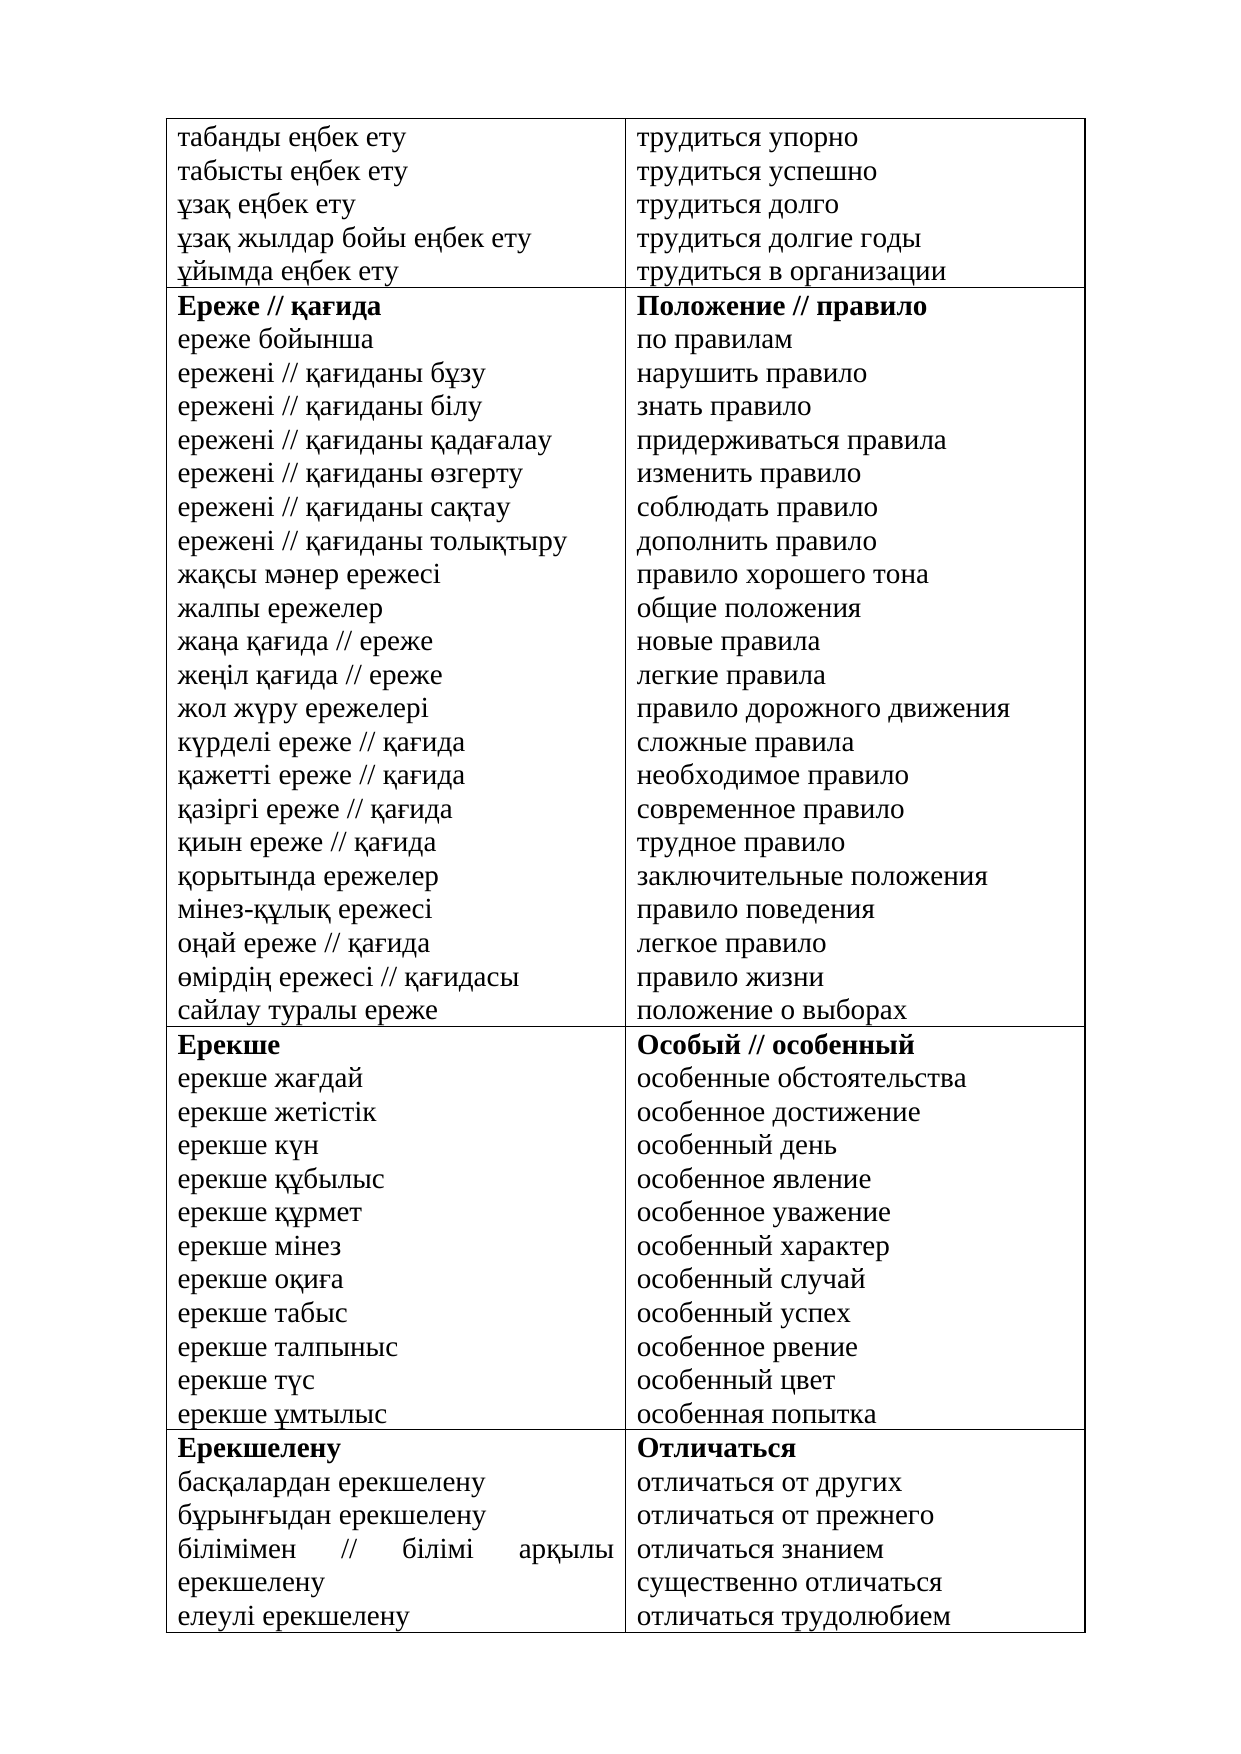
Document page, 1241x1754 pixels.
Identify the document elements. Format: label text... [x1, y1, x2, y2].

table_cell Положение // правило по правилам нарушить правило знать правило придерживаться правила изменить правило соблюдать правило дополнить правило правило хорошего тона общие положения новые правила легкие правила правило дорожного движения сложные правила необходимое правило современное правило трудное правило заключительные положения правило поведения легкое правило правило жизни положение о выборах [626, 288, 1084, 1026]
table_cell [626, 1430, 1084, 1632]
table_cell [626, 119, 1084, 287]
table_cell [167, 119, 625, 287]
table_cell Ерекше ерекше жағдай ерекше жетістік ерекше күн ерекше құбылыс ерекше құрмет ерекше мінез ерекше оқиға ерекше табыс ерекше талпыныс ерекше түс ерекше ұмтылыс [167, 1027, 625, 1429]
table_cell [167, 1430, 625, 1632]
table_cell Особый // особенный особенные обстоятельства особенное достижение особенный день особенное явление особенное уважение особенный характер особенный случай особенный успех особенное рвение особенный цвет особенная попытка [626, 1027, 1084, 1429]
table_cell Ереже // қағида ереже бойынша ережені // қағиданы бұзу ережені // қағиданы білу ережені // қағиданы қадағалау ережені // қағиданы өзгерту ережені // қағиданы сақтау ережені // қағиданы толықтыру жақсы мәнер ережесі жалпы ережелер жаңа қағида // ереже жеңіл қағида // ереже жол жүру ережелері күрделі ереже // қағида қажетті ереже // қағида қазіргі ереже // қағида қиын ереже // қағида қорытында ережелер мінез-құлық ережесі оңай ереже // қағида өмірдің ережесі // қағидасы сайлау туралы ереже [167, 288, 625, 1026]
